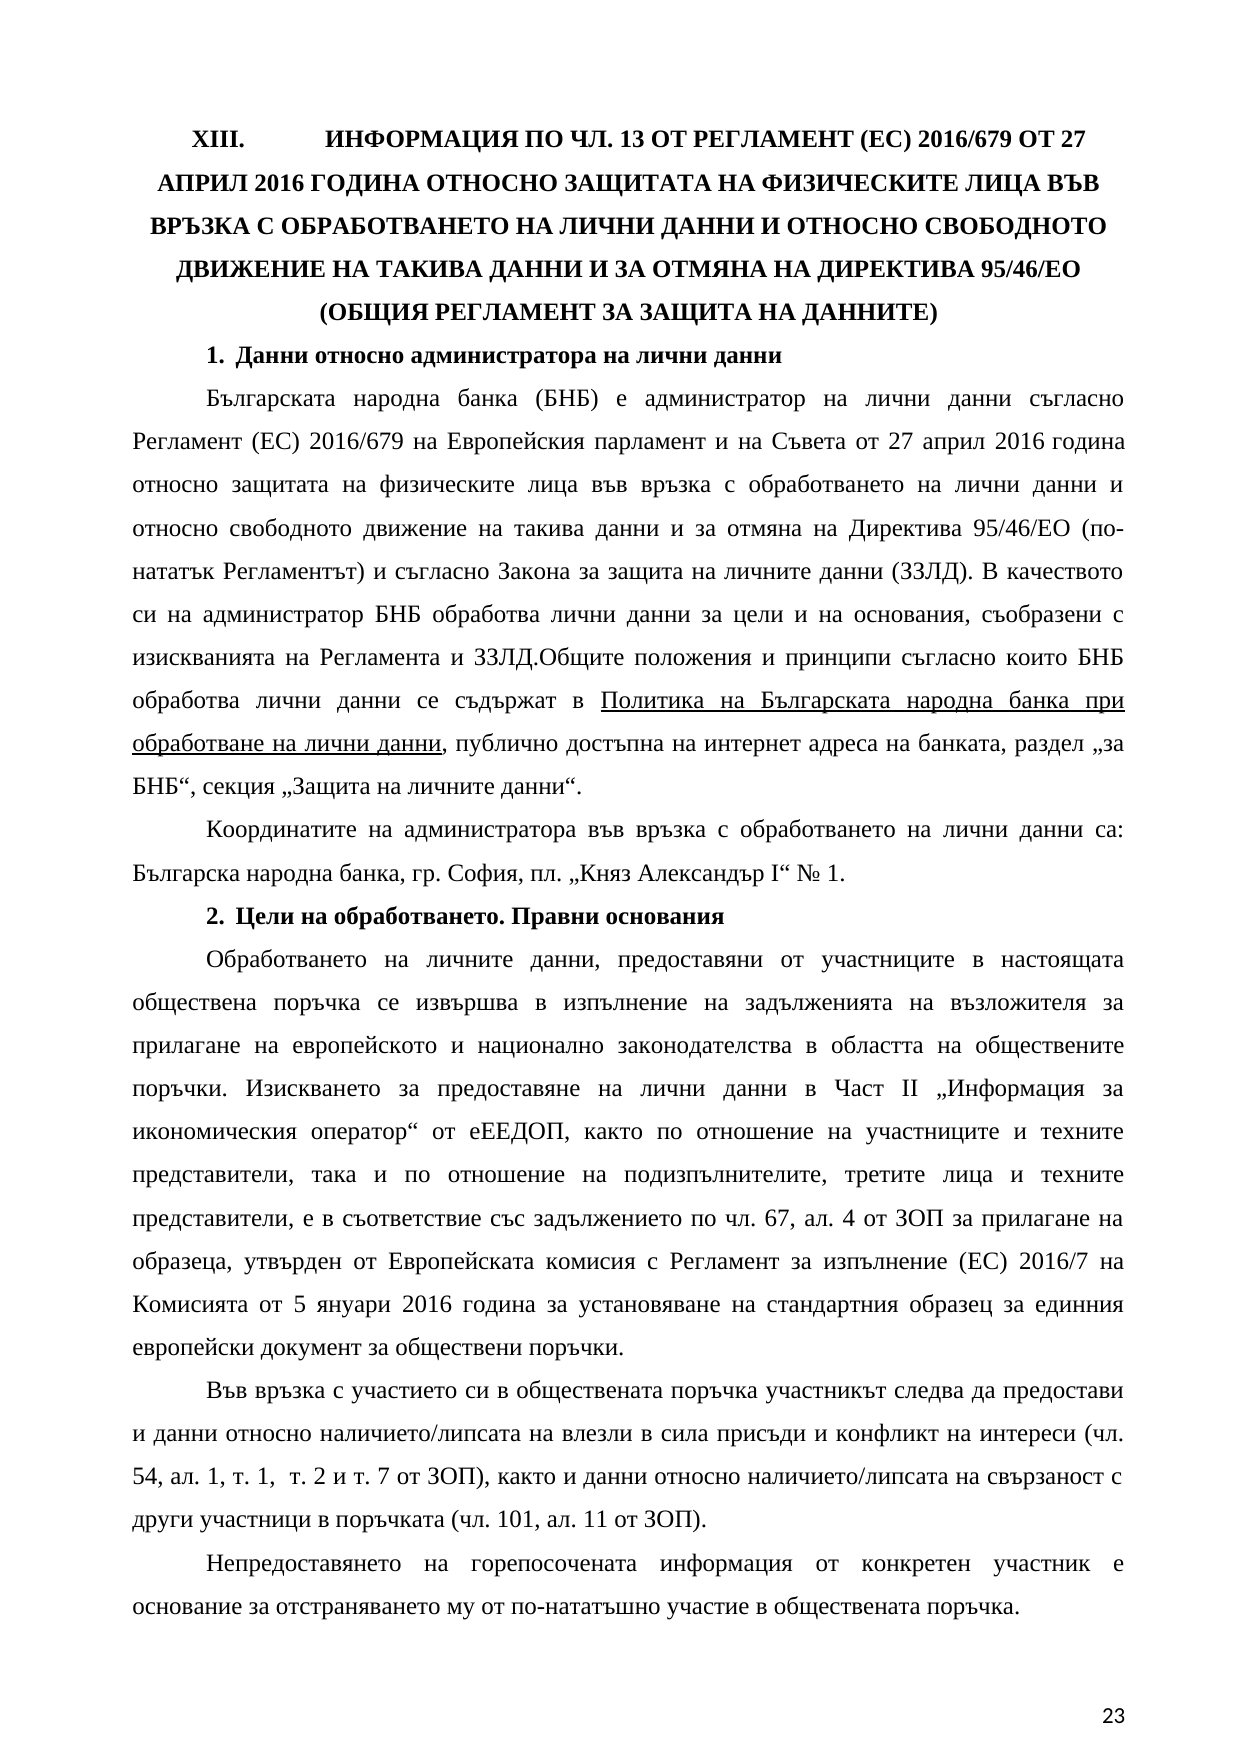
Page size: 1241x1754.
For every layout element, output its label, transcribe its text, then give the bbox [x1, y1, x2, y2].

list Цели на обработването. Правни основания [206, 901, 1125, 929]
text Във връзка с участието си в обществената поръчка участникът следва да предостави и данни относно наличието/липсата на влезли в сила присъди и конфликт на интереси (чл. 54, ал. 1, т. 1, т. 2 и т. 7 от ЗОП), както и данни относно наличието/липсата на свързаност с други участници в поръчката (чл. 101, ал. 11 от ЗОП). [132, 1375, 1125, 1533]
text Обработването на личните данни, предоставяни от участниците в настоящата обществена поръчка се извършва в изпълнение на задълженията на възложителя за прилагане на европейското и национално законодателства в областта на обществените поръчки. Изискването за предоставяне на лични данни в Част II „Информация за икономическия оператор“ от еЕЕДОП, както по отношение на участниците и техните представители, така и по отношение на подизпълнителите, третите лица и техните представители, е в съответствие със задължението по чл. 67, ал. 4 от ЗОП за прилагане на образеца, утвърден от Европейската комисия с Регламент за изпълнение (ЕС) 2016/7 на Комисията от 5 януари 2016 година за установяване на стандартния образец за единния европейски документ за обществени поръчки. [132, 944, 1125, 1361]
text Непредоставянето на горепосочената информация от конкретен участник е основание за отстраняването му от по-нататъшно участие в обществената поръчка. [132, 1548, 1125, 1619]
text Българската народна банка (БНБ) е администратор на лични данни съгласно Регламент (ЕС) 2016/679 на Европейския парламент и на Съвета от 27 април 2016 година относно защитата на физическите лица във връзка с обработването на лични данни и относно свободното движение на такива данни и за отмяна на Директива 95/46/EО (по-нататък Регламентът) и съгласно Закона за защита на личните данни (ЗЗЛД). В качеството си на администратор БНБ обработва лични данни за цели и на основания, съобразени с изискванията на Регламента и ЗЗЛД.Общите положения и принципи съгласно които БНБ обработва лични данни се съдържат в Политика на Българската народна банка при обработване на лични данни, публично достъпна на интернет адреса на банката, раздел „за БНБ“, секция „Защита на личните данни“. [132, 383, 1125, 800]
list Данни относно администратора на лични данни [206, 340, 1125, 369]
text Координатите на администратора във връзка с обработването на лични данни са: Българска народна банка, гр. София, пл. „Княз Александър I“ № 1. [132, 814, 1125, 886]
list ИНФОРМАЦИЯ ПО ЧЛ. 13 ОТ РЕГЛАМЕНТ (ЕС) 2016/679 ОТ 27 АПРИЛ 2016 ГОДИНА ОТНОСНО ЗАЩИТАТА НА ФИЗИЧЕСКИТЕ ЛИЦА ВЪВ ВРЪЗКА С ОБРАБОТВАНЕТО НА ЛИЧНИ ДАННИ И ОТНОСНО СВОБОДНОТО ДВИЖЕНИЕ НА ТАКИВА ДАННИ И ЗА ОТМЯНА НА ДИРЕКТИВА 95/46/EО (ОБЩИЯ РЕГЛАМЕНТ ЗА ЗАЩИТА НА ДАННИТЕ) [132, 124, 1125, 326]
